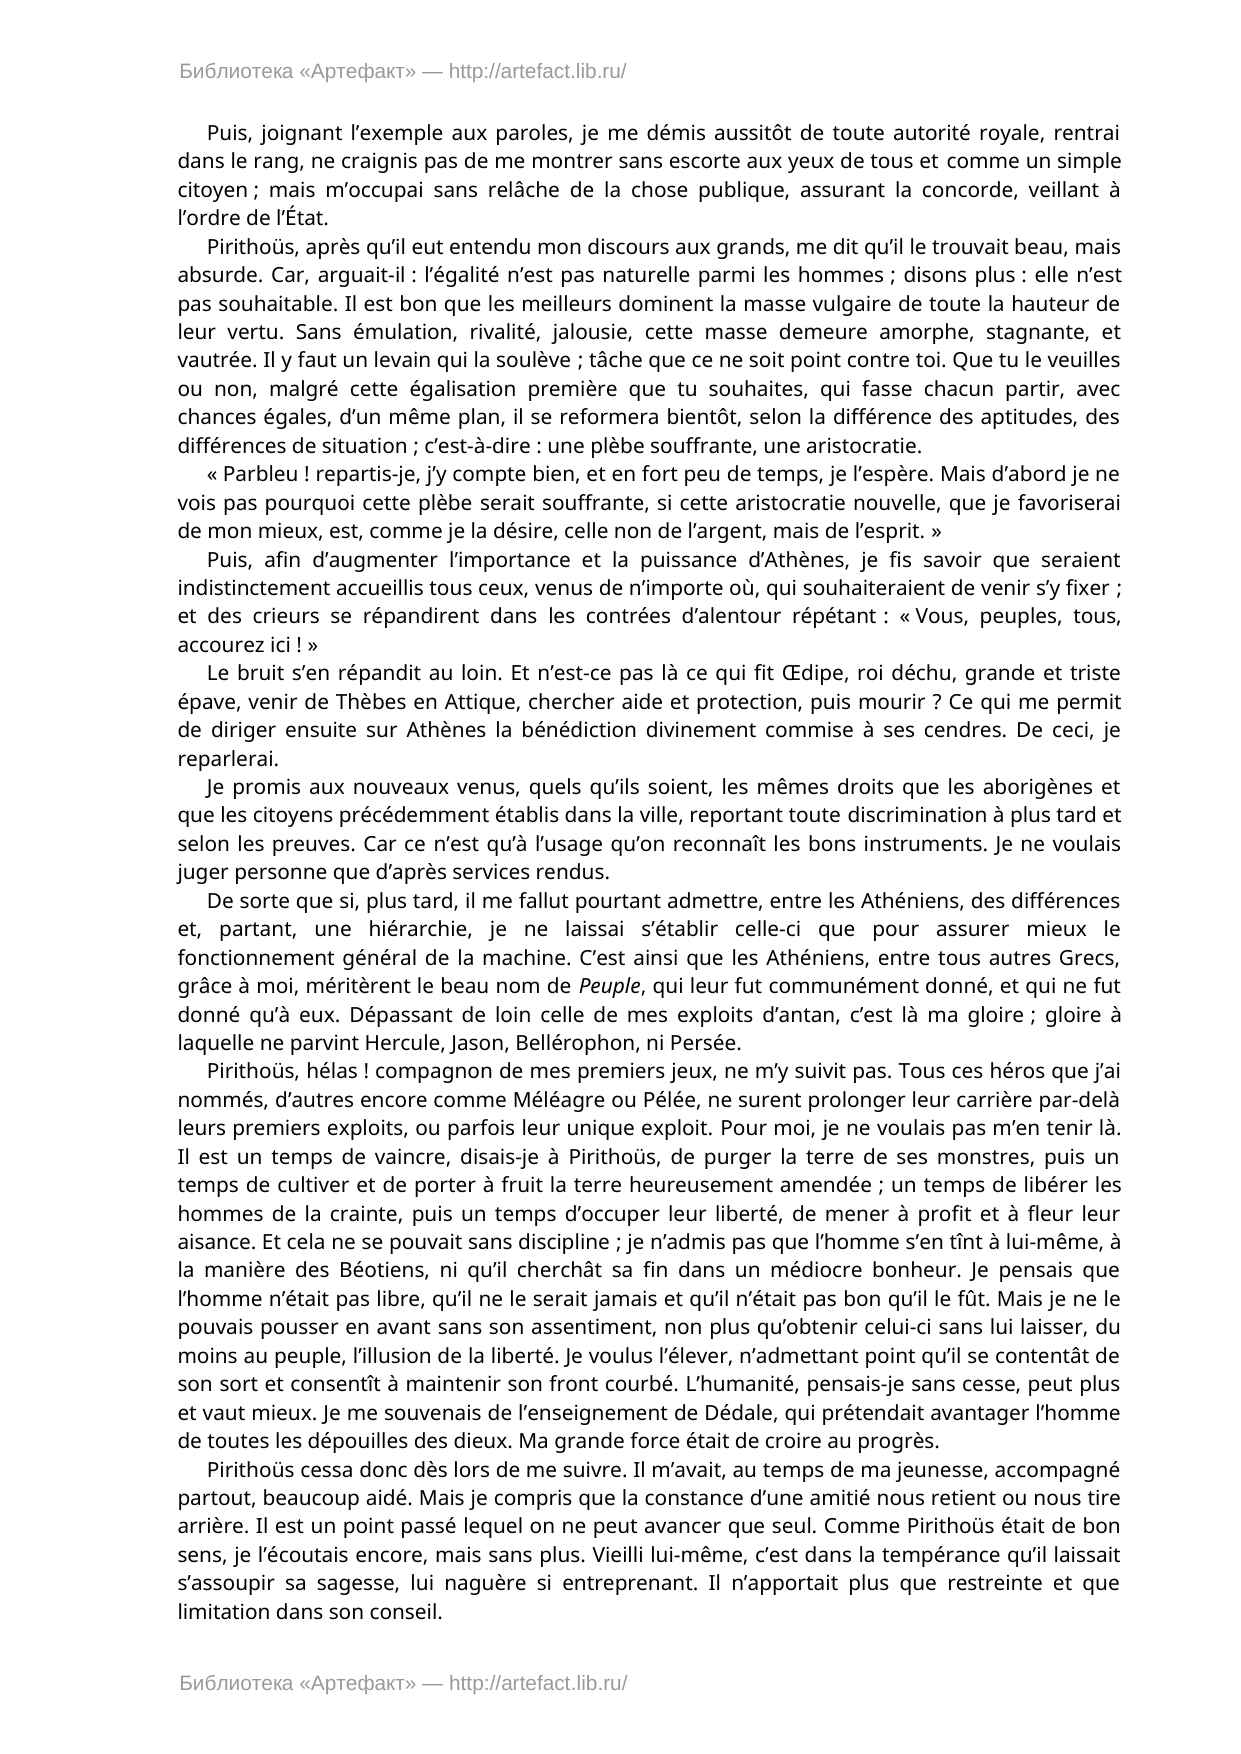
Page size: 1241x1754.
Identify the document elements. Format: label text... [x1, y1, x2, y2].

text Pirithoüs, après qu’il eut entendu mon discours aux grands, me dit qu’il le trouvait beau, mais absurde. Car, arguait-il : l’égalité n’est pas naturelle parmi les hommes ; disons plus : elle n’est pas souhaitable. Il est bon que les meilleurs dominent la masse vulgaire de toute la hauteur de leur vertu. Sans émulation, rivalité, jalousie, cette masse demeure amorphe, stagnante, et vautrée. Il y faut un levain qui la soulève ; tâche que ce ne soit point contre toi. Que tu le veuilles ou non, malgré cette égalisation première que tu souhaites, qui fasse chacun partir, avec chances égales, d’un même plan, il se reformera bientôt, selon la différence des aptitudes, des différences de situation ; c’est-à-dire : une plèbe souffrante, une aristocratie. [177, 232, 1122, 459]
text Puis, afin d’augmenter l’importance et la puissance d’Athènes, je fis savoir que seraient indistinctement accueillis tous ceux, venus de n’importe où, qui souhaiteraient de venir s’y fixer ; et des crieurs se répandirent dans les contrées d’alentour répétant : « Vous, peuples, tous, accourez ici ! » [177, 545, 1122, 658]
text Puis, joignant l’exemple aux paroles, je me démis aussitôt de toute autorité royale, rentrai dans le rang, ne craignis pas de me montrer sans escorte aux yeux de tous et comme un simple citoyen ; mais m’occupai sans relâche de la chose publique, assurant la concorde, veillant à l’ordre de l’État. [177, 118, 1122, 232]
text De sorte que si, plus tard, il me fallut pourtant admettre, entre les Athéniens, des différences et, partant, une hiérarchie, je ne laissai s’établir celle-ci que pour assurer mieux le fonctionnement général de la machine. C’est ainsi que les Athéniens, entre tous autres Grecs, grâce à moi, méritèrent le beau nom de Peuple, qui leur fut communément donné, et qui ne fut donné qu’à eux. Dépassant de loin celle de mes exploits d’antan, c’est là ma gloire ; gloire à laquelle ne parvint Hercule, Jason, Bellérophon, ni Persée. [177, 886, 1122, 1057]
text Pirithoüs cessa donc dès lors de me suivre. Il m’avait, au temps de ma jeunesse, accompagné partout, beaucoup aidé. Mais je compris que la constance d’une amitié nous retient ou nous tire arrière. Il est un point passé lequel on ne peut avancer que seul. Comme Pirithoüs était de bon sens, je l’écoutais encore, mais sans plus. Vieilli lui-même, c’est dans la tempérance qu’il laissait s’assoupir sa sagesse, lui naguère si entreprenant. Il n’apportait plus que restreinte et que limitation dans son conseil. [177, 1455, 1122, 1625]
text Le bruit s’en répandit au loin. Et n’est-ce pas là ce qui fit Œdipe, roi déchu, grande et triste épave, venir de Thèbes en Attique, chercher aide et protection, puis mourir ? Ce qui me permit de diriger ensuite sur Athènes la bénédiction divinement commise à ses cendres. De ceci, je reparlerai. [177, 658, 1122, 772]
text Je promis aux nouveaux venus, quels qu’ils soient, les mêmes droits que les aborigènes et que les citoyens précédemment établis dans la ville, reportant toute discrimination à plus tard et selon les preuves. Car ce n’est qu’à l’usage qu’on reconnaît les bons instruments. Je ne voulais juger personne que d’après services rendus. [177, 772, 1122, 886]
text « Parbleu ! repartis-je, j’y compte bien, et en fort peu de temps, je l’espère. Mais d’abord je ne vois pas pourquoi cette plèbe serait souffrante, si cette aristocratie nouvelle, que je favoriserai de mon mieux, est, comme je la désire, celle non de l’argent, mais de l’esprit. » [177, 459, 1122, 545]
text Pirithoüs, hélas ! compagnon de mes premiers jeux, ne m’y suivit pas. Tous ces héros que j’ai nommés, d’autres encore comme Méléagre ou Pélée, ne surent prolonger leur carrière par-delà leurs premiers exploits, ou parfois leur unique exploit. Pour moi, je ne voulais pas m’en tenir là. Il est un temps de vaincre, disais-je à Pirithoüs, de purger la terre de ses monstres, puis un temps de cultiver et de porter à fruit la terre heureusement amendée ; un temps de libérer les hommes de la crainte, puis un temps d’occuper leur liberté, de mener à profit et à fleur leur aisance. Et cela ne se pouvait sans discipline ; je n’admis pas que l’homme s’en tînt à lui-même, à la manière des Béotiens, ni qu’il cherchât sa fin dans un médiocre bonheur. Je pensais que l’homme n’était pas libre, qu’il ne le serait jamais et qu’il n’était pas bon qu’il le fût. Mais je ne le pouvais pousser en avant sans son assentiment, non plus qu’obtenir celui-ci sans lui laisser, du moins au peuple, l’illusion de la liberté. Je voulus l’élever, n’admettant point qu’il se contentât de son sort et consentît à maintenir son front courbé. L’humanité, pensais-je sans cesse, peut plus et vaut mieux. Je me souvenais de l’enseignement de Dédale, qui prétendait avantager l’homme de toutes les dépouilles des dieux. Ma grande force était de croire au progrès. [177, 1057, 1122, 1455]
